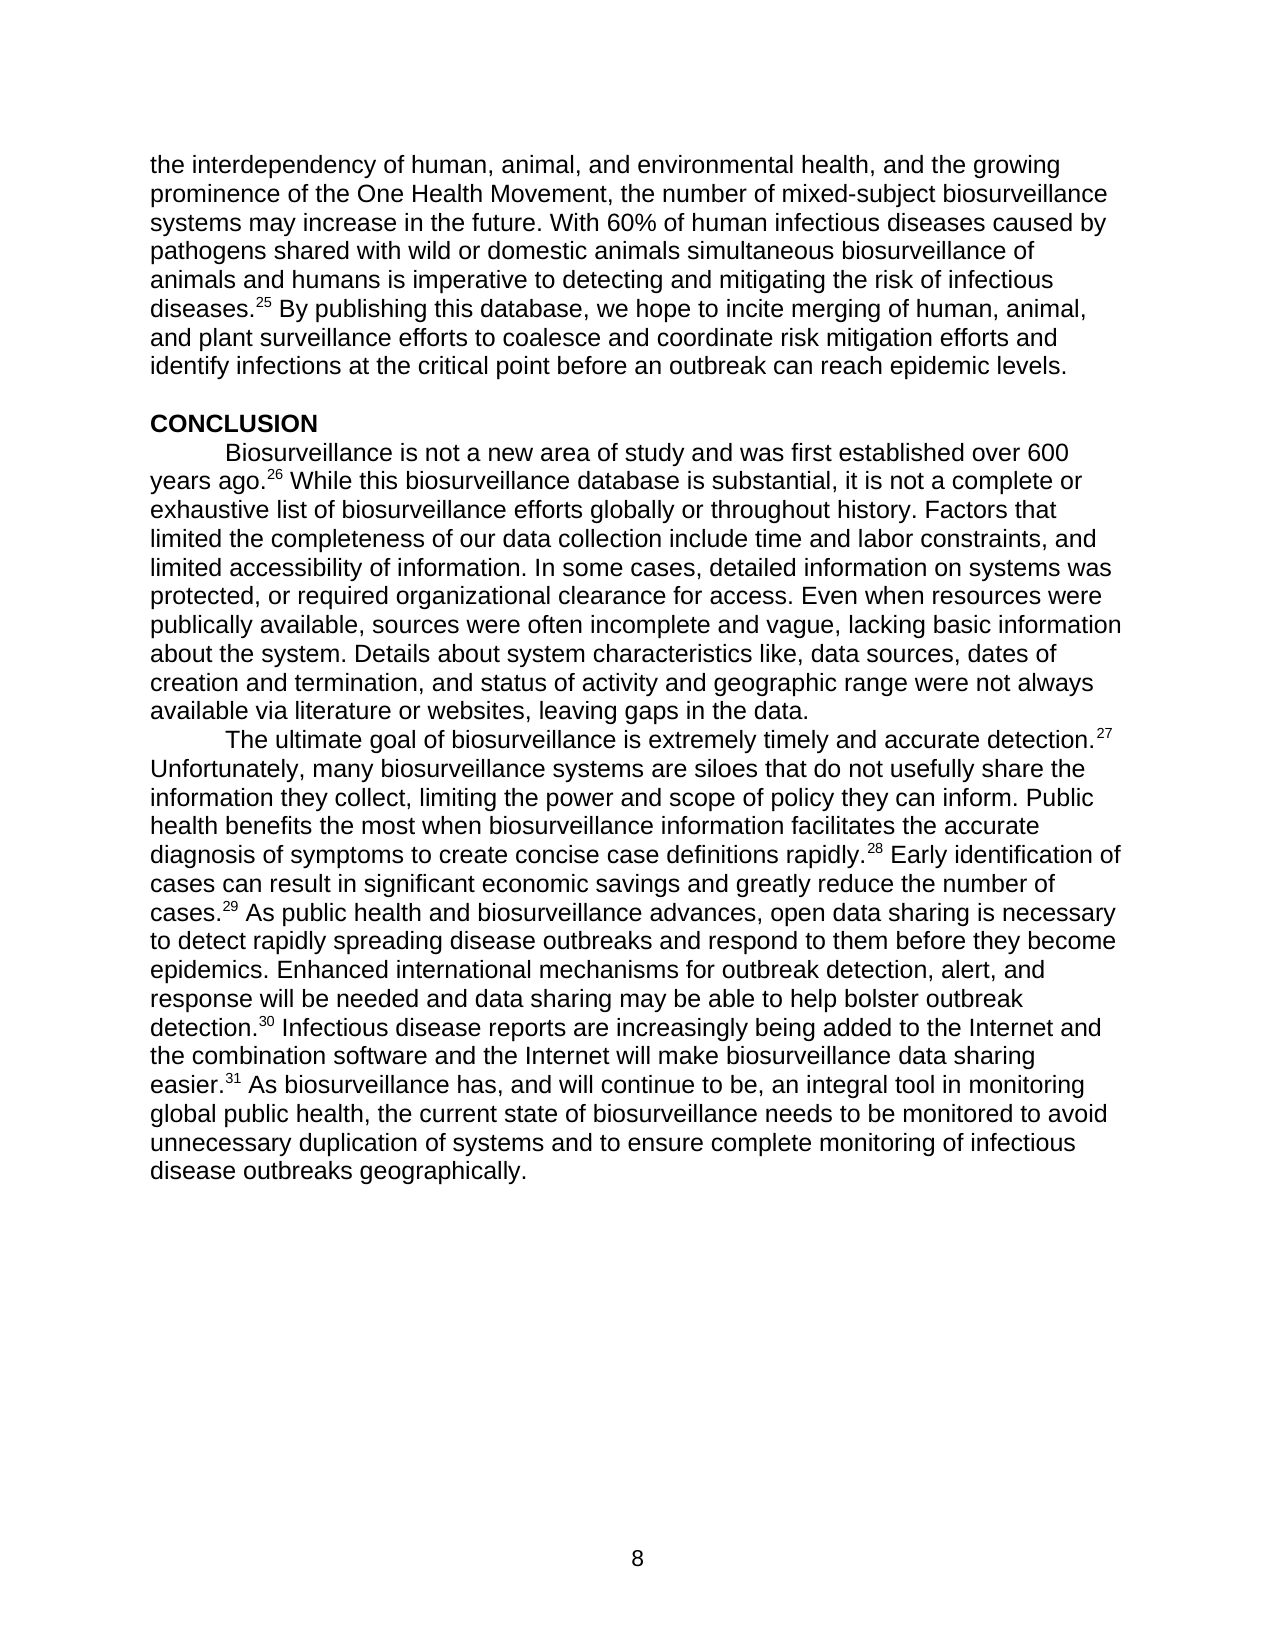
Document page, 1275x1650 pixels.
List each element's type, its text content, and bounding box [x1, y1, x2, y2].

text CONCLUSION [150, 409, 1125, 437]
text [150, 150, 1125, 380]
text Biosurveillance is not a new area of study and was first established over 600 years ago.26 While this biosurveillance database is substantial, it is not a complete or exhaustive list of biosurveillance efforts globally or throughout history. Factors that limited the completeness of our data collection include time and labor constraints, and limited accessibility of information. In some cases, detailed information on systems was protected, or required organizational clearance for access. Even when resources were publically available, sources were often incomplete and vague, lacking basic information about the system. Details about system characteristics like, data sources, dates of creation and termination, and status of activity and geographic range were not always available via literature or websites, leaving gaps in the data. [150, 437, 1125, 725]
text The ultimate goal of biosurveillance is extremely timely and accurate detection.27 Unfortunately, many biosurveillance systems are siloes that do not usefully share the information they collect, limiting the power and scope of policy they can inform. Public health benefits the most when biosurveillance information facilitates the accurate diagnosis of symptoms to create concise case definitions rapidly.28 Early identification of cases can result in significant economic savings and greatly reduce the number of cases.29 As public health and biosurveillance advances, open data sharing is necessary to detect rapidly spreading disease outbreaks and respond to them before they become epidemics. Enhanced international mechanisms for outbreak detection, alert, and response will be needed and data sharing may be able to help bolster outbreak detection.30 Infectious disease reports are increasingly being added to the Internet and the combination software and the Internet will make biosurveillance data sharing easier.31 As biosurveillance has, and will continue to be, an integral tool in monitoring global public health, the current state of biosurveillance needs to be monitored to avoid unnecessary duplication of systems and to ensure complete monitoring of infectious disease outbreaks geographically. [150, 725, 1125, 1185]
